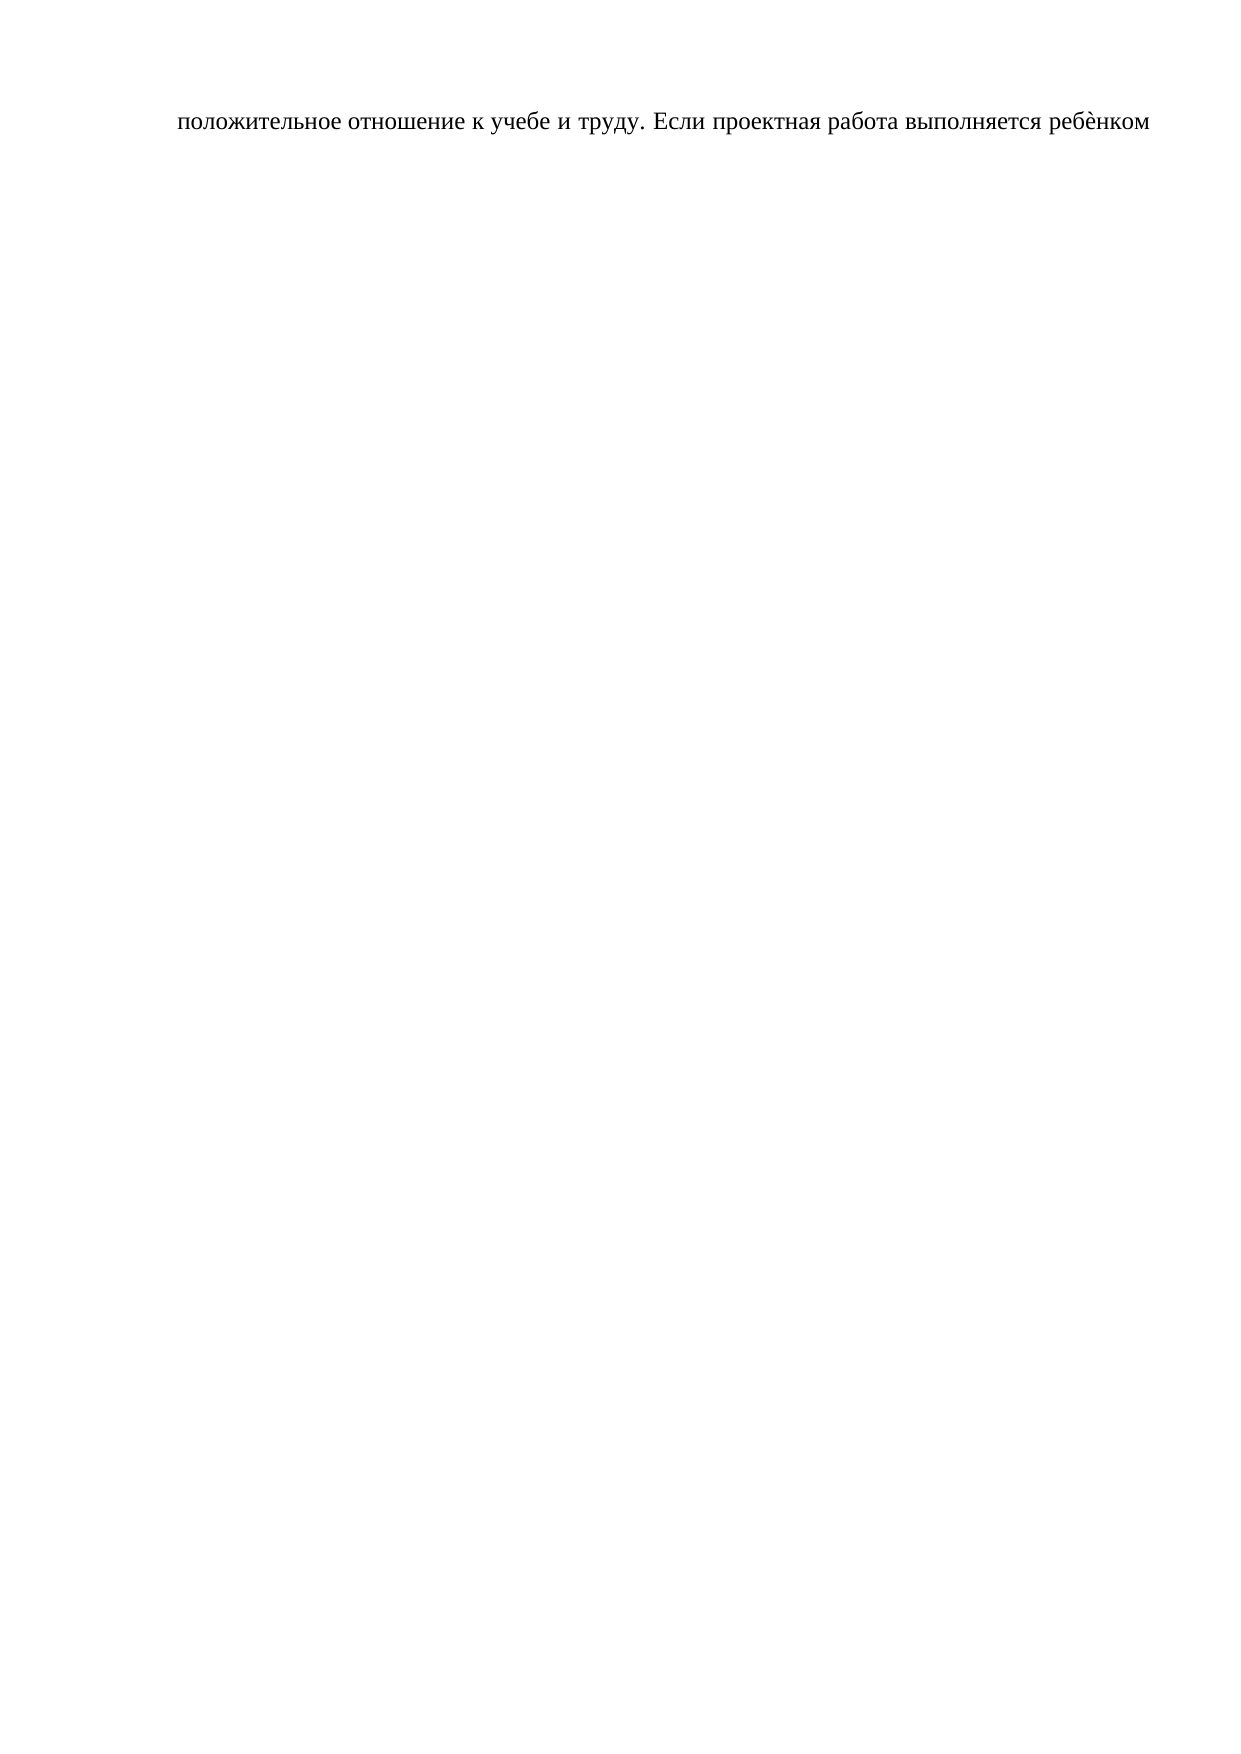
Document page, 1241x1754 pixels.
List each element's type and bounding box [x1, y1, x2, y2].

text [177, 106, 1153, 135]
